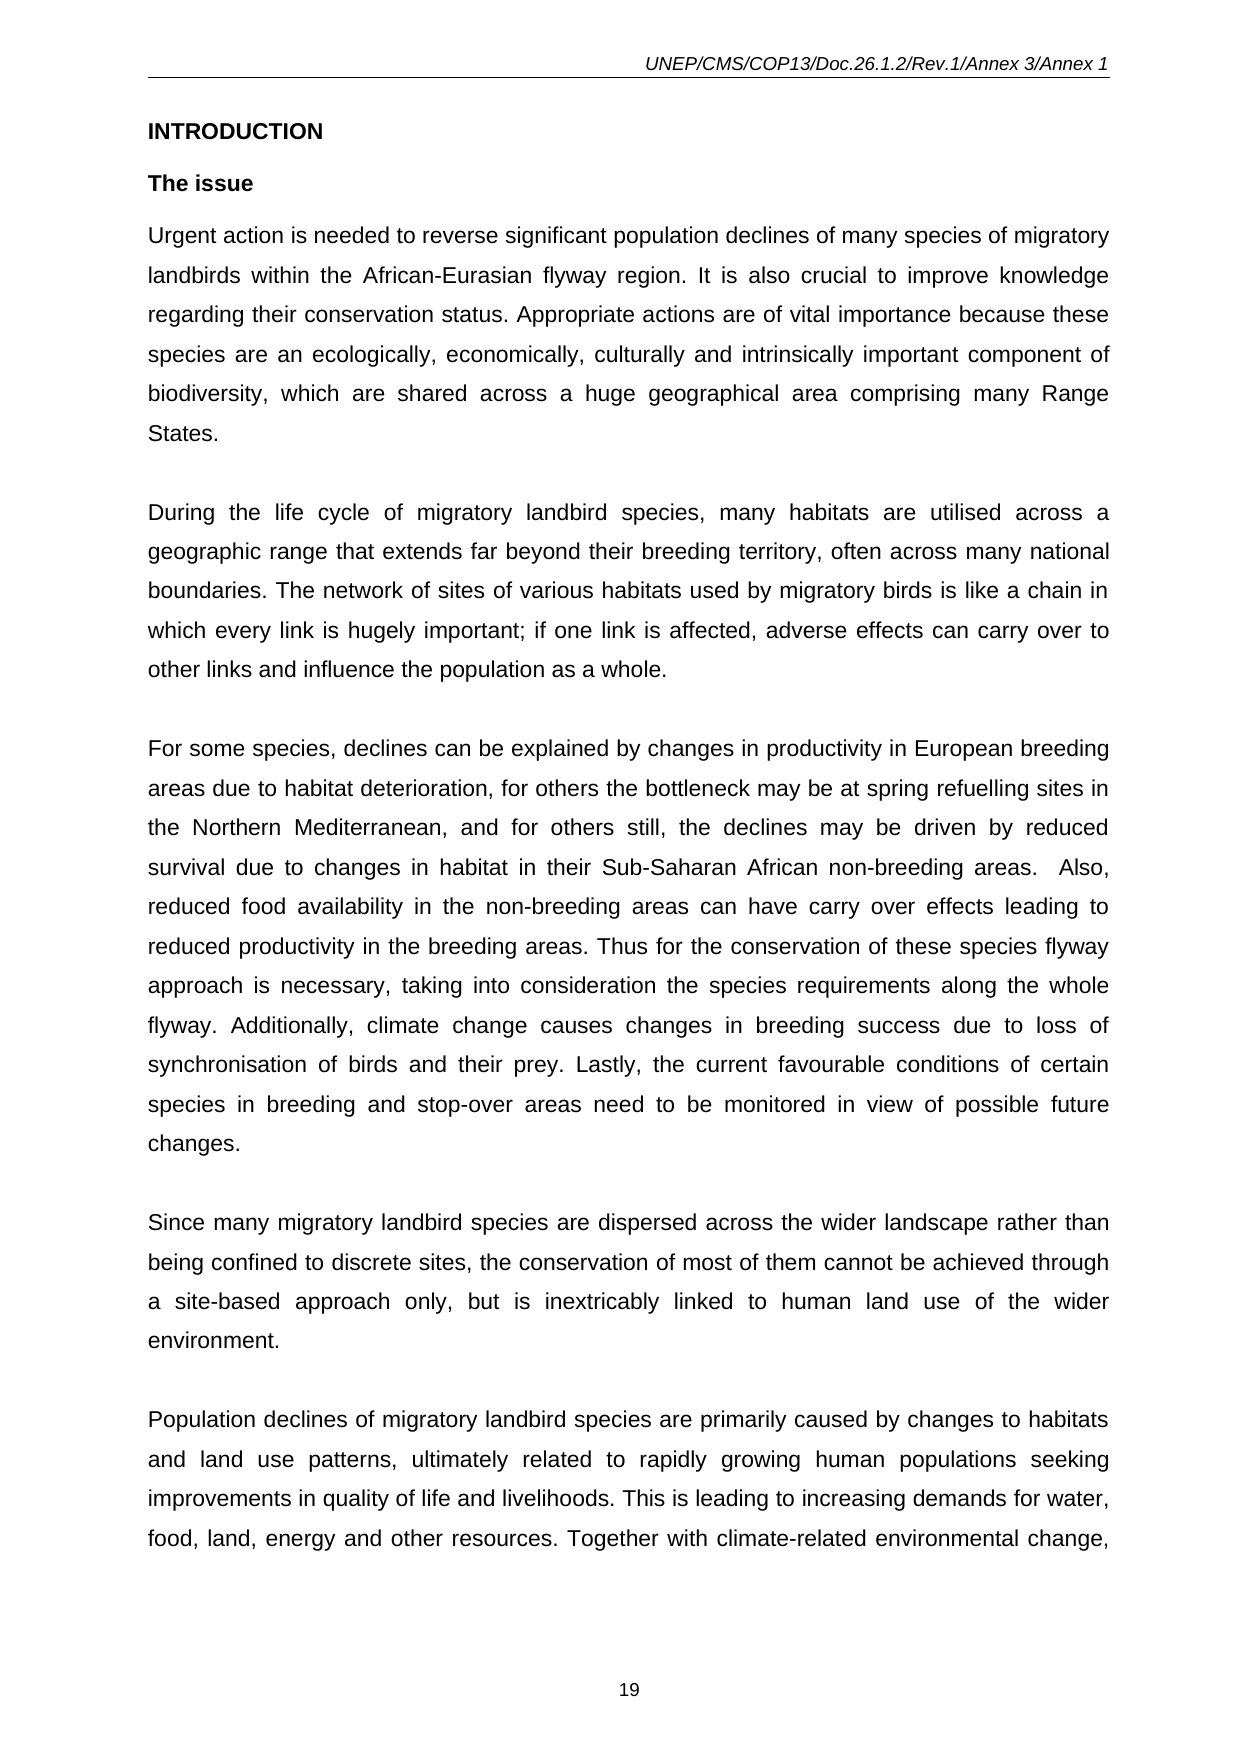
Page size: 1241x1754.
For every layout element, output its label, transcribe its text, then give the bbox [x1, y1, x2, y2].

text INTRODUCTION [148, 118, 1110, 144]
text For some species, declines can be explained by changes in productivity in European breeding areas due to habitat deterioration, for others the bottleneck may be at spring refuelling sites in the Northern Mediterranean, and for others still, the declines may be driven by reduced survival due to changes in habitat in their Sub-Saharan African non-breeding areas. Also, reduced food availability in the non-breeding areas can have carry over effects leading to reduced productivity in the breeding areas. Thus for the conservation of these species flyway approach is necessary, taking into consideration the species requirements along the whole flyway. Additionally, climate change causes changes in breeding success due to loss of synchronisation of birds and their prey. Lastly, the current favourable conditions of certain species in breeding and stop-over areas need to be monitored in view of possible future changes. [148, 735, 1110, 1156]
text Since many migratory landbird species are dispersed across the wider landscape rather than being confined to discrete sites, the conservation of most of them cannot be achieved through a site-based approach only, but is inextricably linked to human land use of the wider environment. [148, 1209, 1110, 1354]
text During the life cycle of migratory landbird species, many habitats are utilised across a geographic range that extends far beyond their breeding territory, often across many national boundaries. The network of sites of various habitats used by migratory birds is like a chain in which every link is hugely important; if one link is affected, adverse effects can carry over to other links and influence the population as a whole. [148, 498, 1110, 683]
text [148, 1406, 1110, 1551]
text The issue [148, 170, 1110, 196]
text Urgent action is needed to reverse significant population declines of many species of migratory landbirds within the African-Eurasian flyway region. It is also crucial to improve knowledge regarding their conservation status. Appropriate actions are of vital importance because these species are an ecologically, economically, culturally and intrinsically important component of biodiversity, which are shared across a huge geographical area comprising many Range States. [148, 222, 1110, 446]
